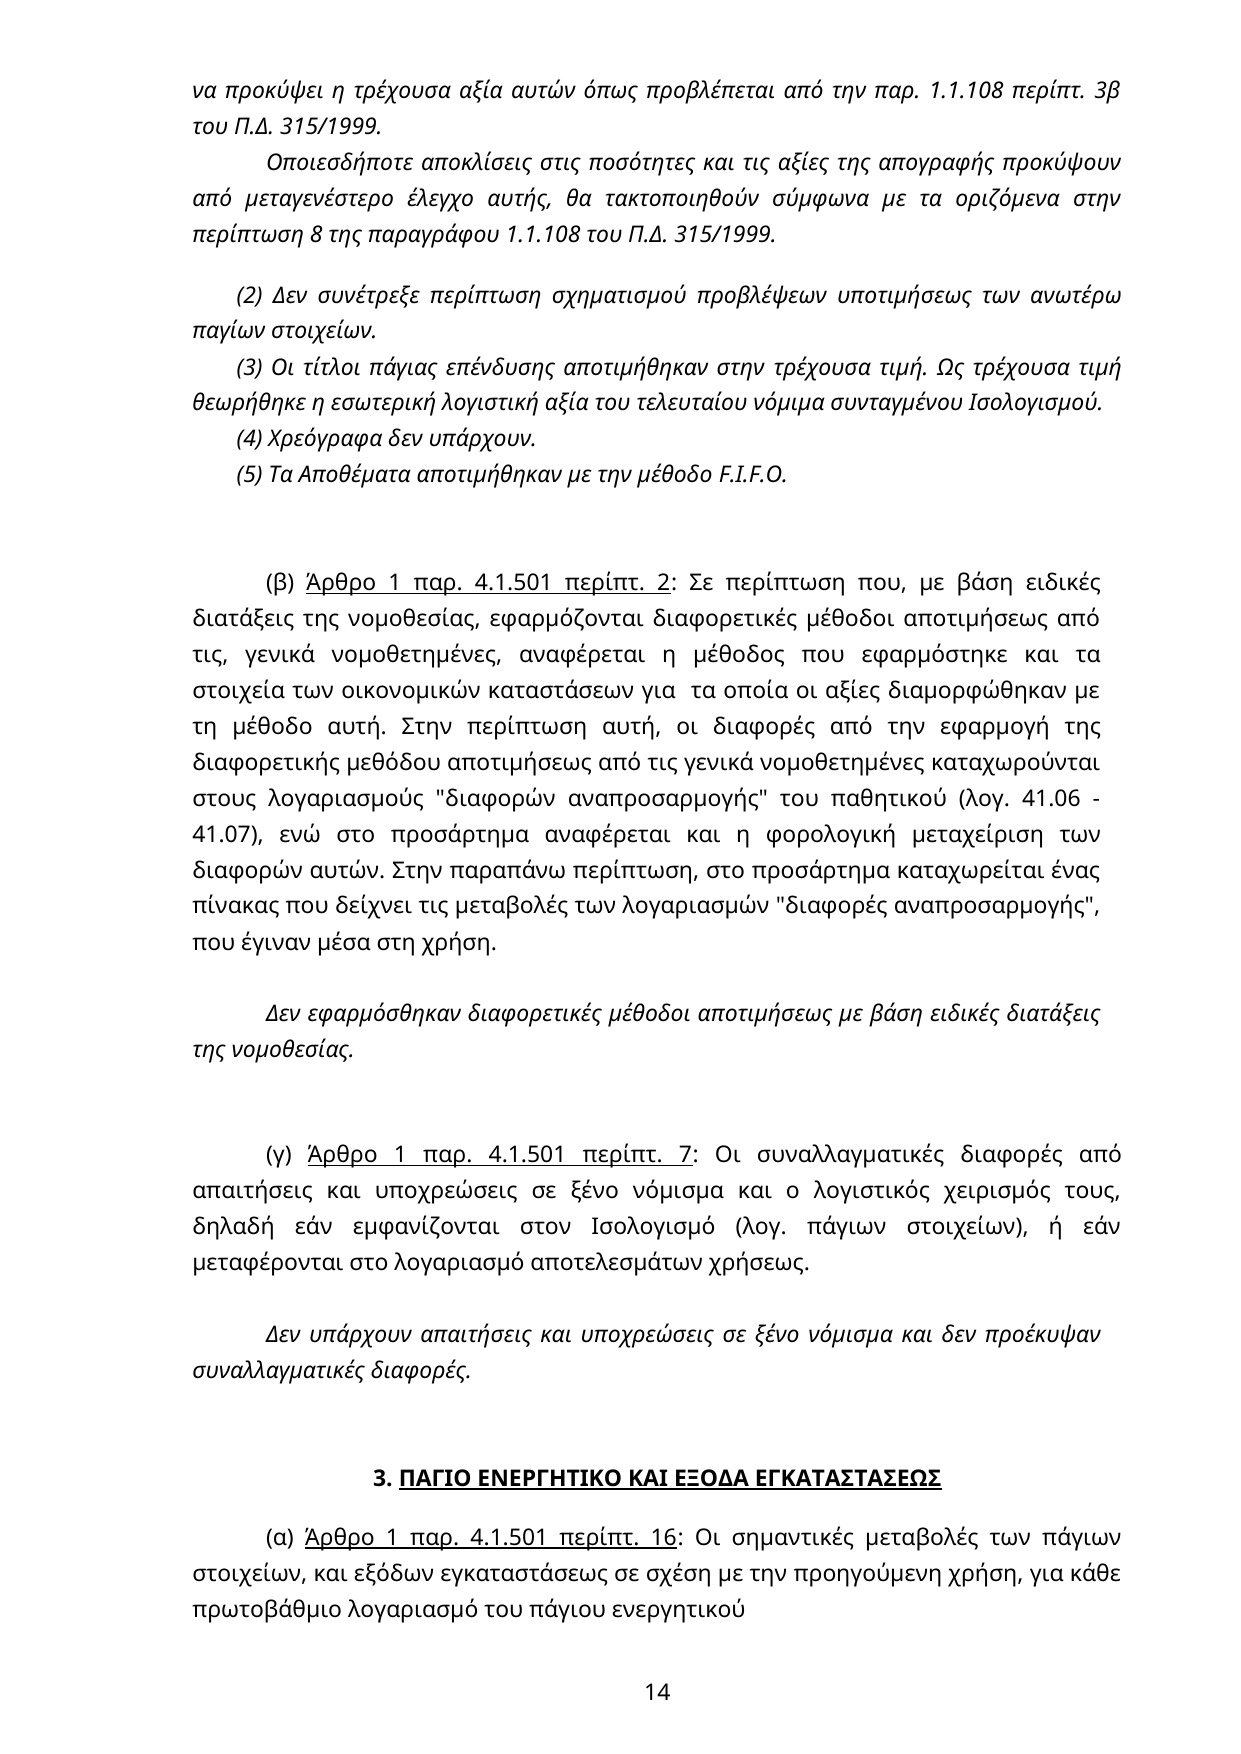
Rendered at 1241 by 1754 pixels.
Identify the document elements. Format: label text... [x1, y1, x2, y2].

text (5) Τα Αποθέματα αποτιμήθηκαν με την μέθοδο F.I.F.O. [192, 458, 1122, 489]
text (2) Δεν συνέτρεξε περίπτωση σχηματισμού προβλέψεων υποτιμήσεως των ανωτέρω παγίων στοιχείων. [192, 278, 1122, 346]
text (β) Άρθρο 1 παρ. 4.1.501 περίπτ. 2: Σε περίπτωση που, με βάση ειδικές διατάξεις της νομοθεσίας, εφαρμόζονται διαφορετικές μέθοδοι αποτιμήσεως από τις, γενικά νομοθετημένες, αναφέρεται η μέθοδος που εφαρμόστηκε και τα στοιχεία των οικονομικών καταστάσεων για τα οποία οι αξίες διαμορφώθηκαν με τη μέθοδο αυτή. Στην περίπτωση αυτή, οι διαφορές από την εφαρμογή της διαφορετικής μεθόδου αποτιμήσεως από τις γενικά νομοθετημένες καταχωρούνται στους λογαριασμούς "διαφορών αναπροσαρμογής" του παθητικού (λογ. 41.06 - 41.07), ενώ στο προσάρτημα αναφέρεται και η φορολογική μεταχείριση των διαφορών αυτών. Στην παραπάνω περίπτωση, στο προσάρτημα καταχωρείται ένας πίνακας που δείχνει τις μεταβολές των λογαριασμών "διαφορές αναπροσαρμογής", που έγιναν μέσα στη χρήση. [192, 566, 1101, 957]
text Δεν εφαρμόσθηκαν διαφορετικές μέθοδοι αποτιμήσεως με βάση ειδικές διατάξεις της νομοθεσίας. [192, 997, 1101, 1064]
text Δεν υπάρχουν απαιτήσεις και υποχρεώσεις σε ξένο νόμισμα και δεν προέκυψαν συναλλαγματικές διαφορές. [192, 1318, 1101, 1385]
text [192, 74, 1122, 141]
text (4) Χρεόγραφα δεν υπάρχουν. [192, 422, 1122, 453]
text 3. ΠΑΓΙΟ ΕΝΕΡΓΗΤΙΚΟ ΚΑΙ ΕΞΟΔΑ ΕΓΚΑΤΑΣΤΑΣΕΩΣ [192, 1462, 1122, 1493]
text (3) Οι τίτλοι πάγιας επένδυσης αποτιμήθηκαν στην τρέχουσα τιμή. Ως τρέχουσα τιμή θεωρήθηκε η εσωτερική λογιστική αξία του τελευταίου νόμιμα συνταγμένου Ισολογισμού. [192, 350, 1122, 418]
text (γ) Άρθρο 1 παρ. 4.1.501 περίπτ. 7: Οι συναλλαγματικές διαφορές από απαιτήσεις και υποχρεώσεις σε ξένο νόμισμα και ο λογιστικός χειρισμός τους, δηλαδή εάν εμφανίζονται στον Ισολογισμό (λογ. πάγιων στοιχείων), ή εάν μεταφέρονται στο λογαριασμό αποτελεσμάτων χρήσεως. [192, 1138, 1122, 1277]
text Οποιεσδήποτε αποκλίσεις στις ποσότητες και τις αξίες της απογραφής προκύψουν από μεταγενέστερο έλεγχο αυτής, θα τακτοποιηθούν σύμφωνα με τα οριζόμενα στην περίπτωση 8 της παραγράφου 1.1.108 του Π.Δ. 315/1999. [192, 146, 1122, 249]
text (α) Άρθρο 1 παρ. 4.1.501 περίπτ. 16: Οι σημαντικές μεταβολές των πάγιων στοιχείων, και εξόδων εγκαταστάσεως σε σχέση με την προηγούμενη χρήση, για κάθε πρωτοβάθμιο λογαριασμό του πάγιου ενεργητικού [192, 1521, 1122, 1624]
